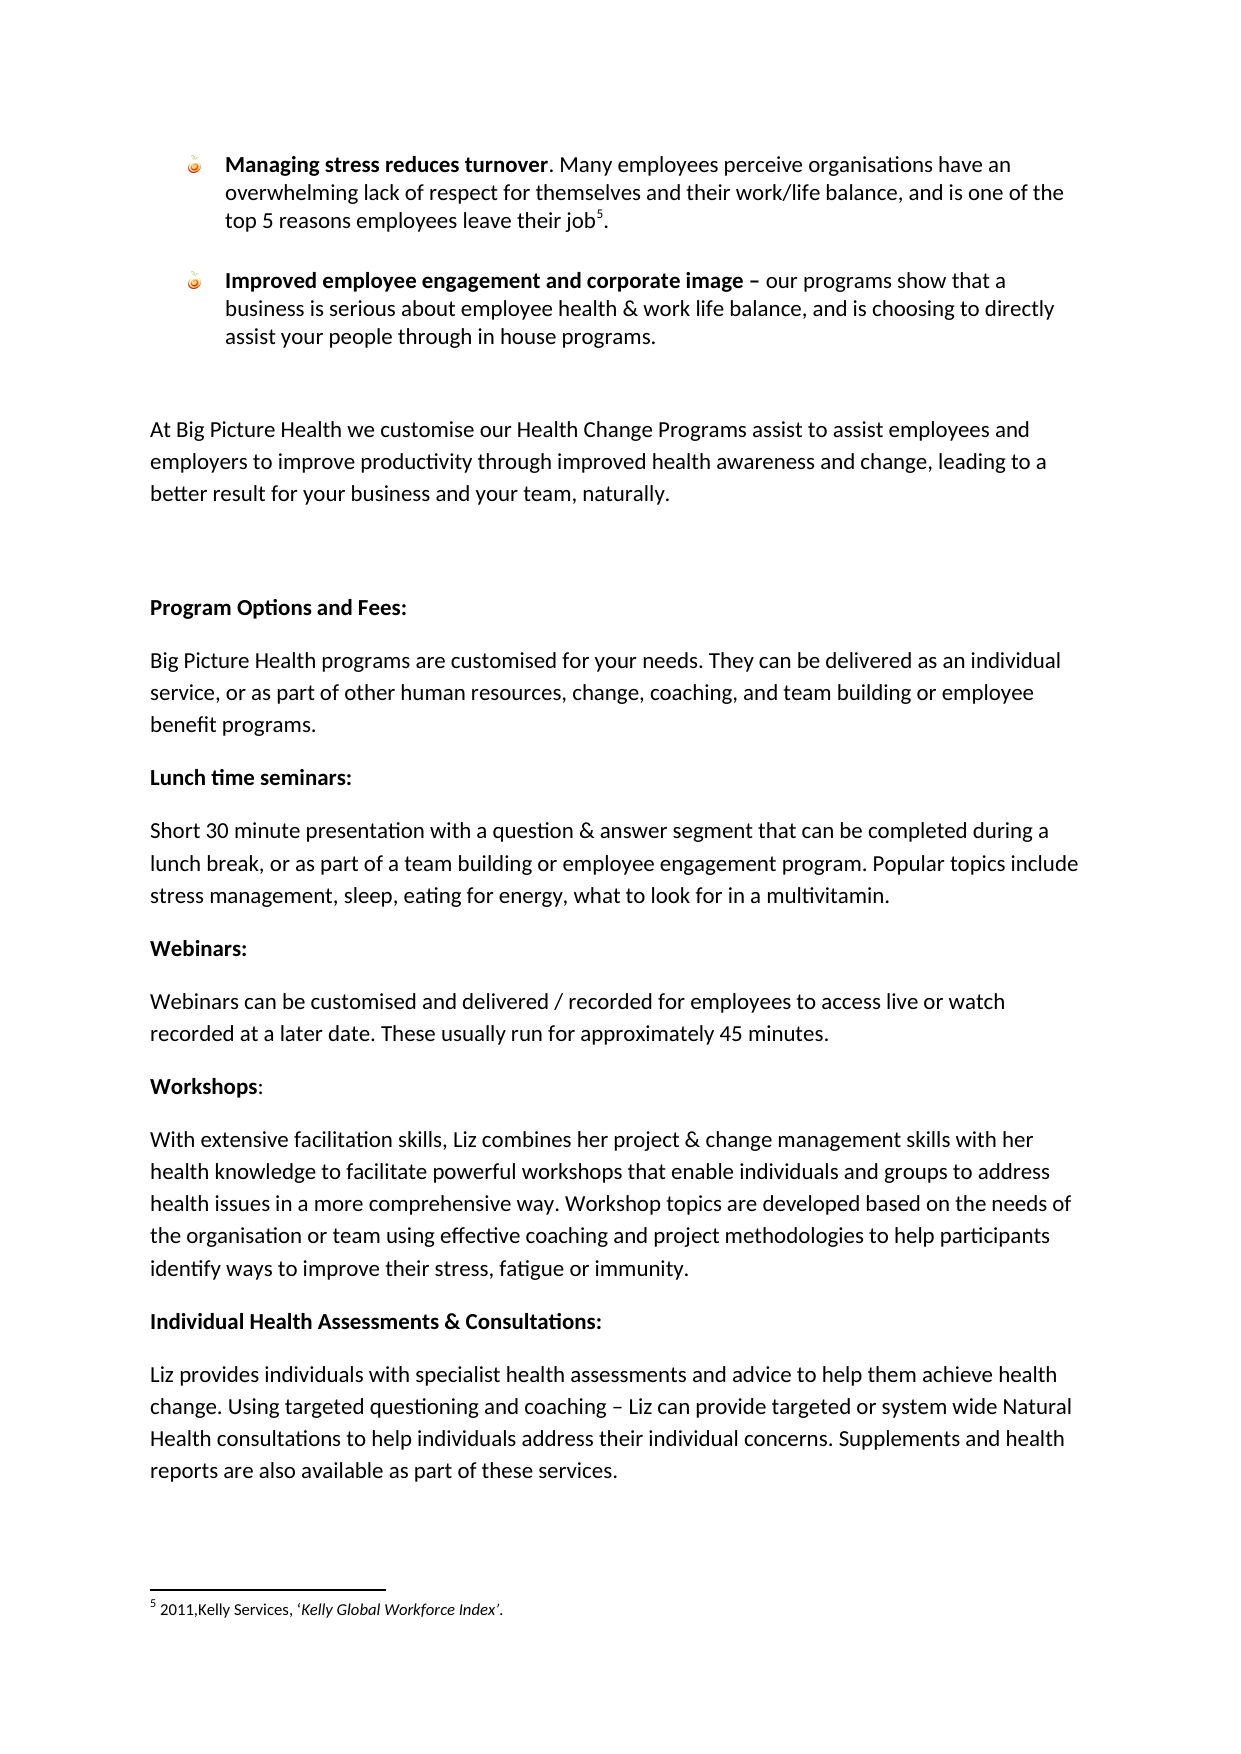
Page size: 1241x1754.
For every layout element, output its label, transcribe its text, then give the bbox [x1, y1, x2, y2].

text Lunch time seminars: [150, 763, 1090, 791]
picture [188, 155, 201, 173]
text Big Picture Health programs are customised for your needs. They can be delivered as an individual service, or as part of other human resources, change, coaching, and team building or employee benefit programs. [150, 646, 1090, 738]
text With extensive facilitation skills, Liz combines her project & change management skills with her health knowledge to facilitate powerful workshops that enable individuals and groups to address health issues in a more comprehensive way. Workshop topics are developed based on the needs of the organisation or team using effective coaching and project methodologies to help participants identify ways to improve their stress, fatigue or immunity. [150, 1125, 1090, 1282]
picture [188, 271, 201, 289]
text Short 30 minute presentation with a question & answer segment that can be completed during a lunch break, or as part of a team building or employee engagement program. Popular topics include stress management, sleep, eating for energy, what to look for in a multivitamin. [150, 816, 1090, 909]
text Webinars can be customised and delivered / recorded for employees to access live or watch recorded at a later date. These usually run for approximately 45 minutes. [150, 987, 1090, 1047]
text Workshops: [150, 1072, 1090, 1100]
list Managing stress reduces turnover. Many employees perceive organisations have an overwhelming lack of respect for themselves and their work/life balance, and is one of the top 5 reasons employees leave their job. [187, 150, 1090, 234]
text Individual Health Assessments & Consultations: [150, 1307, 1090, 1335]
text Liz provides individuals with specialist health assessments and advice to help them achieve health change. Using targeted questioning and coaching – Liz can provide targeted or system wide Natural Health consultations to help individuals address their individual concerns. Supplements and health reports are also available as part of these services. [150, 1360, 1090, 1484]
list Improved employee engagement and corporate image – our programs show that a business is serious about employee health & work life balance, and is choosing to directly assist your people through in house programs. [187, 266, 1090, 350]
text Program Options and Fees: [150, 593, 1090, 621]
text Webinars: [150, 934, 1090, 962]
text At Big Picture Health we customise our Health Change Programs assist to assist employees and employers to improve productivity through improved health awareness and change, leading to a better result for your business and your team, naturally. [150, 415, 1090, 507]
